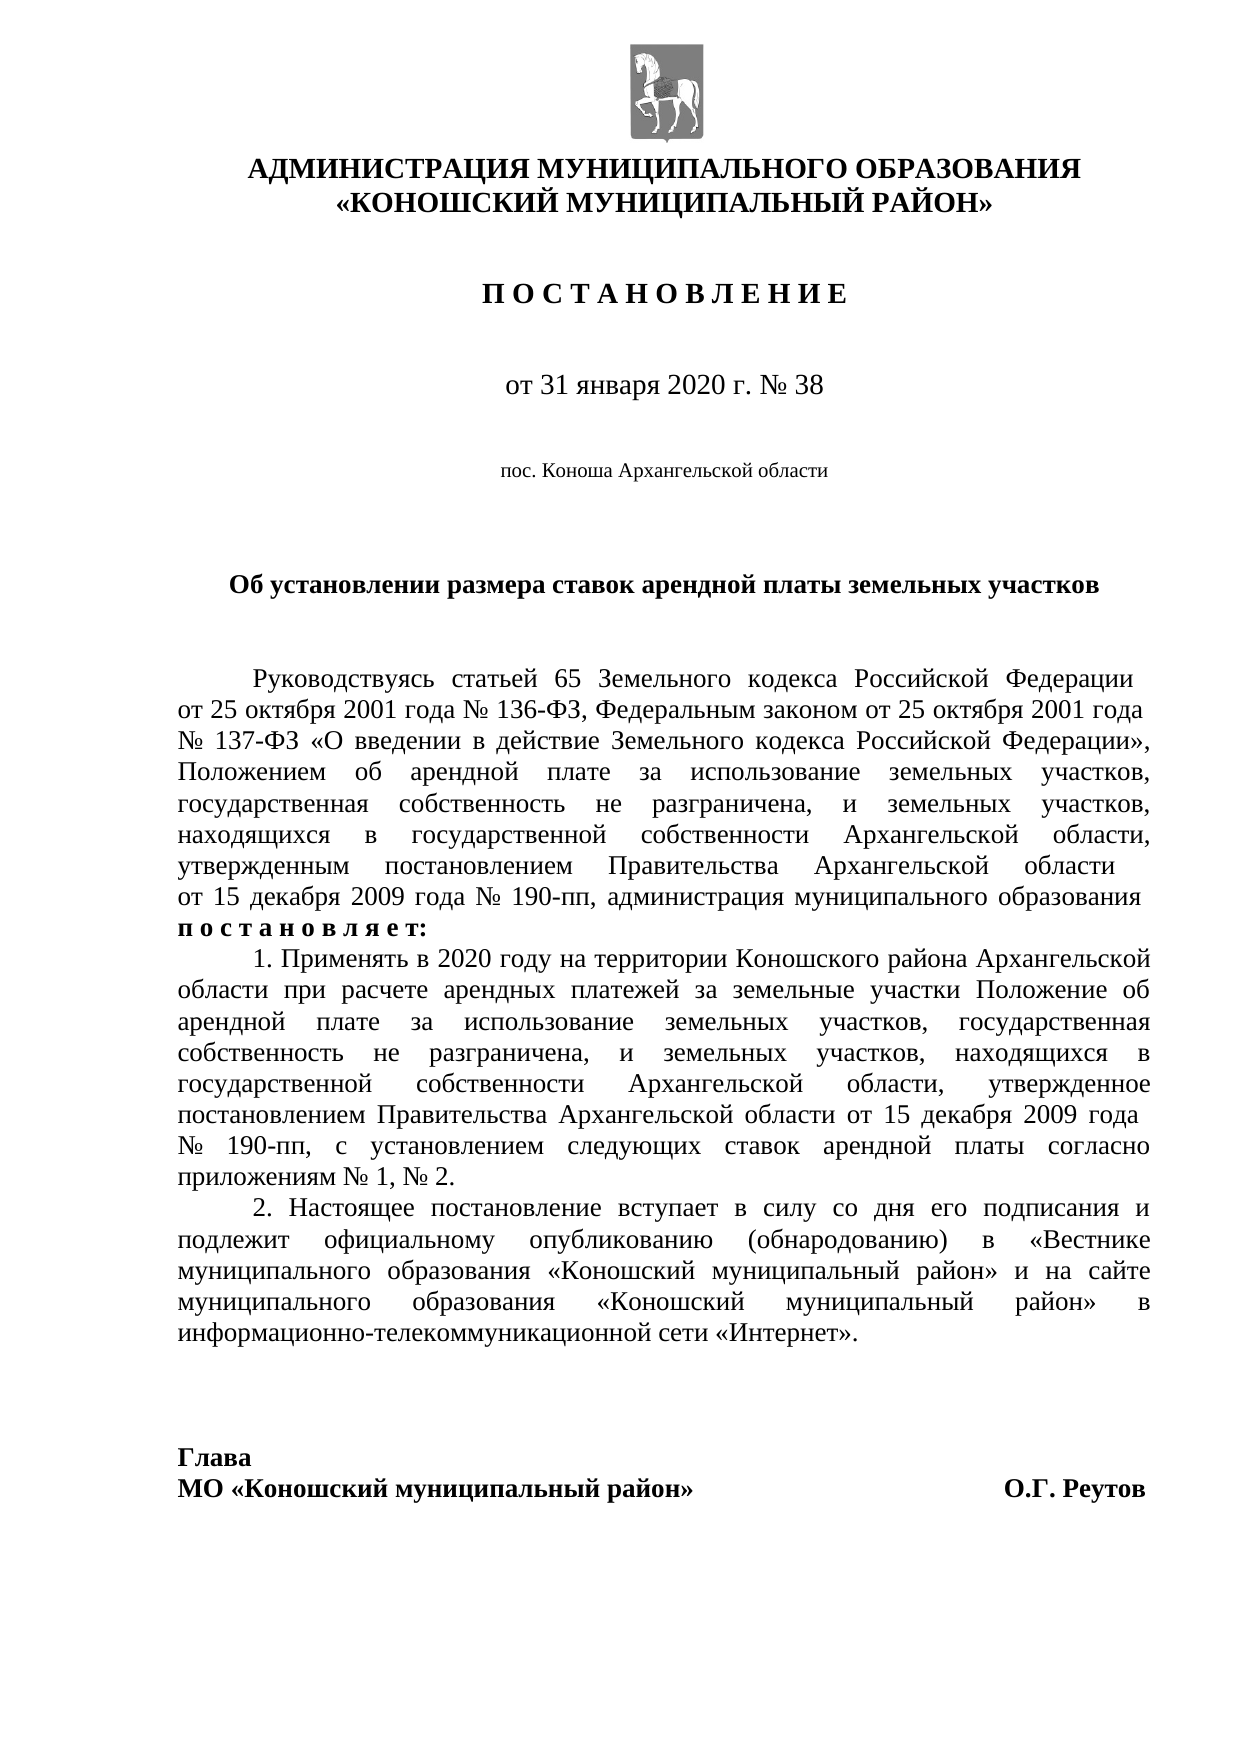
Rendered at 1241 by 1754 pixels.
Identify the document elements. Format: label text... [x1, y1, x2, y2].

text от 31 января 2020 г. № 38 [177, 367, 1152, 401]
text 1. Применять в 2020 году на территории Коношского района Архангельской области при расчете арендных платежей за земельные участки Положение об арендной плате за использование земельных участков, государственная собственность не разграничена, и земельных участков, находящихся в государственной собственности Архангельской области, утвержденное постановлением Правительства Архангельской области от 15 декабря 2009 года № 190-пп, с установлением следующих ставок арендной платы согласно приложениям № 1, № 2. [177, 942, 1152, 1192]
text Об установлении размера ставок арендной платы земельных участков [177, 569, 1152, 600]
text пос. Коноша Архангельской области [177, 458, 1152, 482]
text Глава [177, 1441, 1152, 1472]
picture [629, 43, 704, 145]
text 2. Настоящее постановление вступает в силу со дня его подписания и подлежит официальному опубликованию (обнародованию) в «Вестнике муниципального образования «Коношский муниципальный район» и на сайте муниципального образования «Коношский муниципальный район» в информационно-телекоммуникационной сети «Интернет». [177, 1192, 1152, 1347]
text П О С Т А Н О В Л Е Н И Е [177, 276, 1152, 310]
text «КОНОШСКИЙ МУНИЦИПАЛЬНЫЙ РАЙОН» [177, 185, 1152, 219]
text Руководствуясь статьей 65 Земельного кодекса Российской Федерации от 25 октября 2001 года № 136-ФЗ, Федеральным законом от 25 октября 2001 года № 137-ФЗ «О введении в действие Земельного кодекса Российской Федерации», Положением об арендной плате за использование земельных участков, государственная собственность не разграничена, и земельных участков, находящихся в государственной собственности Архангельской области, утвержденным постановлением Правительства Архангельской области от 15 декабря 2009 года № 190-пп, администрация муниципального образования п о с т а н о в л я е т: [177, 662, 1152, 942]
text МО «Коношский муниципальный район» О.Г. Реутов [177, 1472, 1152, 1503]
text АДМИНИСТРАЦИЯ МУНИЦИПАЛЬНОГО ОБРАЗОВАНИЯ [177, 152, 1152, 185]
